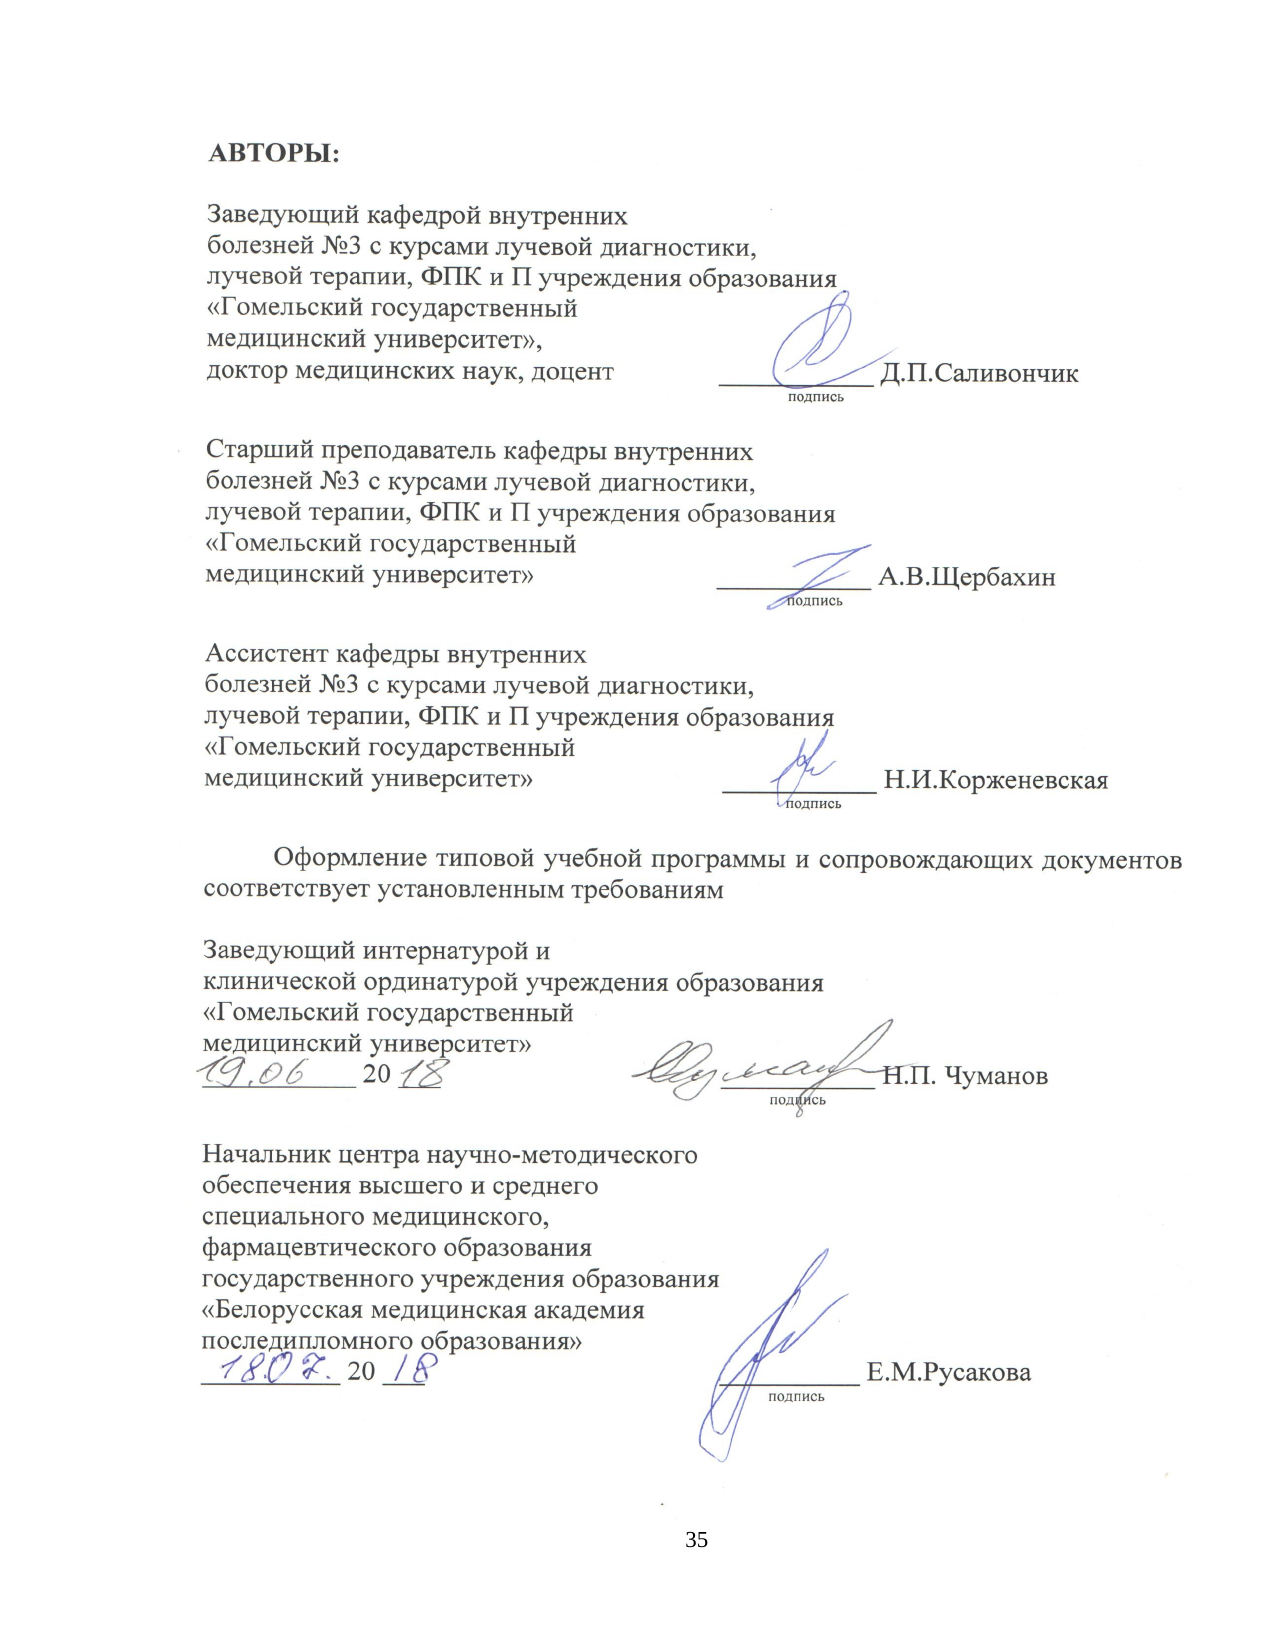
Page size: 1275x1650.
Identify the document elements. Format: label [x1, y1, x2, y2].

picture [177, 118, 1196, 1526]
